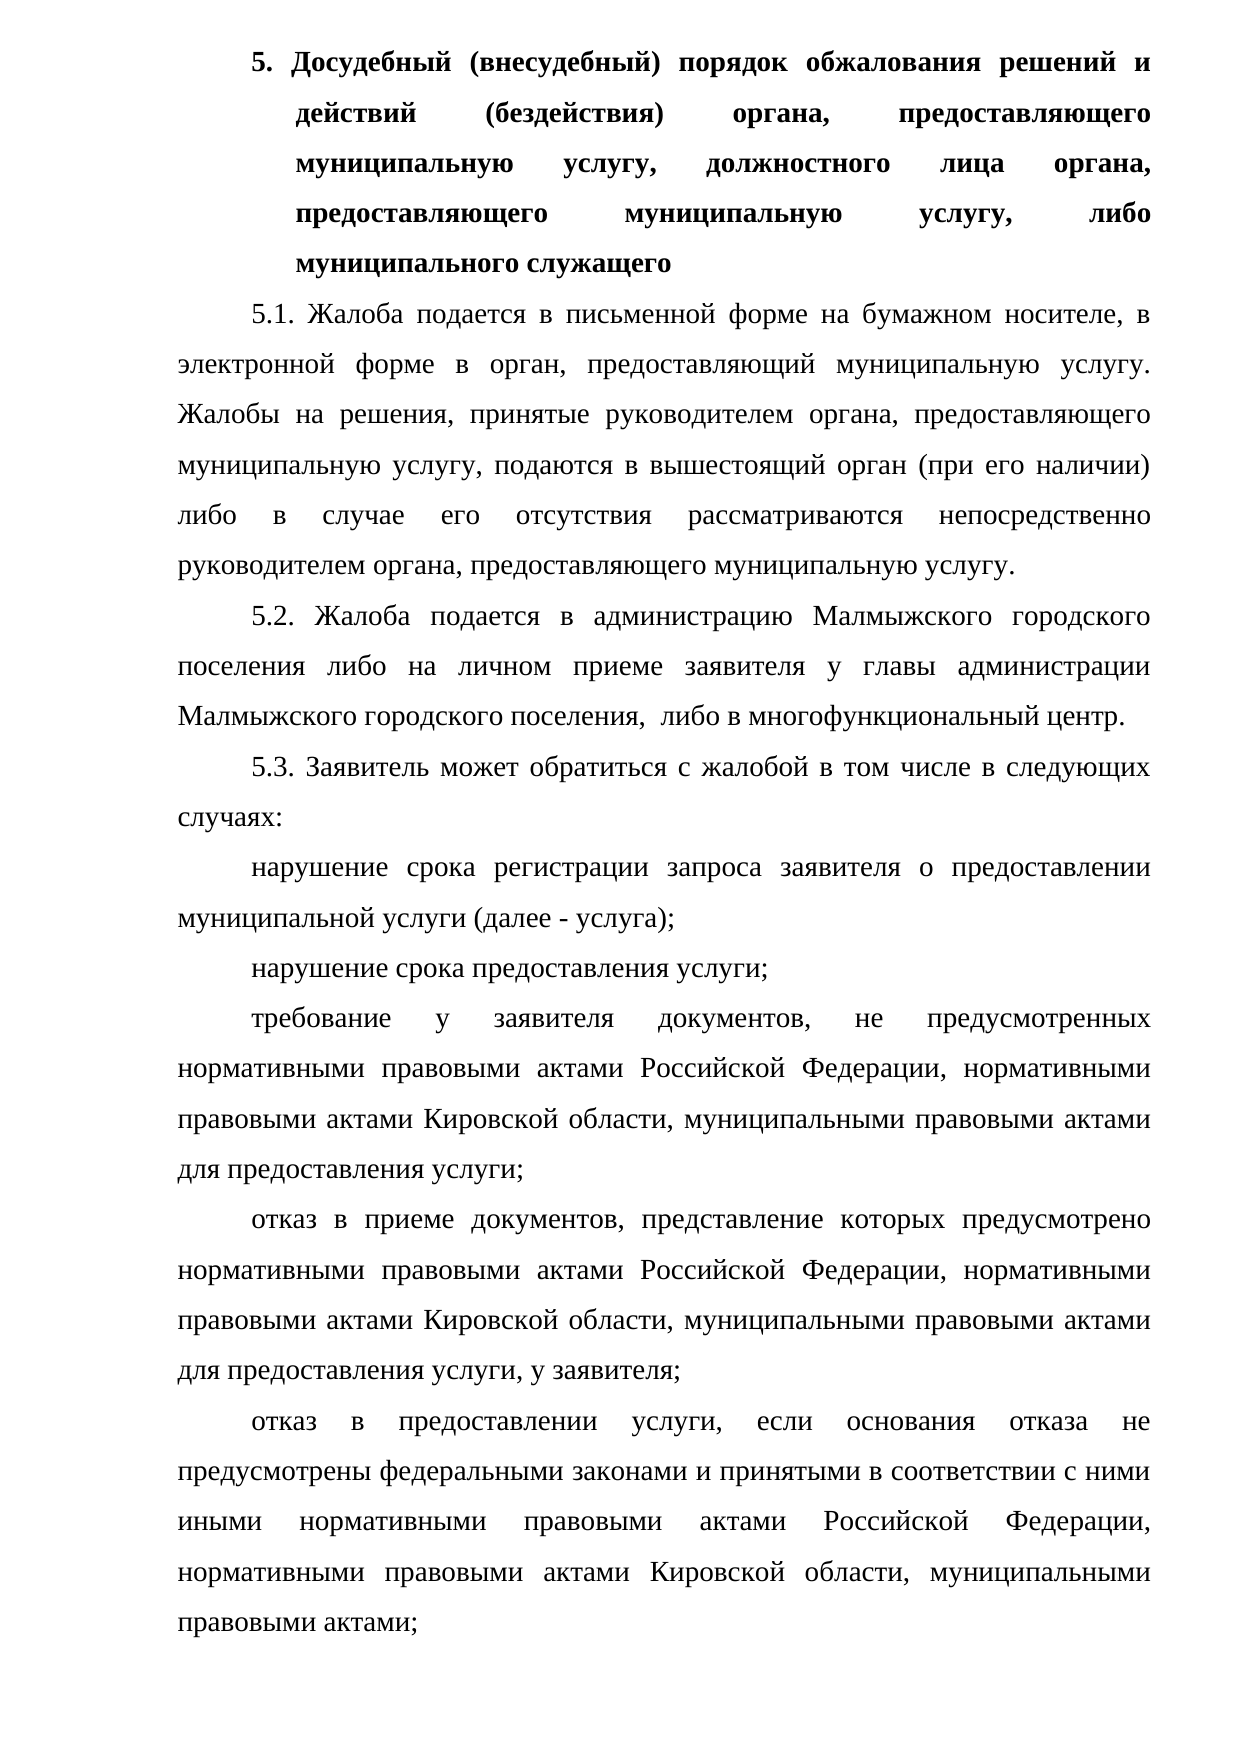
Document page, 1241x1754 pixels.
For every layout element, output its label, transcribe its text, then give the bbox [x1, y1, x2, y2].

text нарушение срока предоставления услуги; [177, 950, 1152, 983]
text отказ в предоставлении услуги, если основания отказа не предусмотрены федеральными законами и принятыми в соответствии с ними иными нормативными правовыми актами Российской Федерации, нормативными правовыми актами Кировской области, муниципальными правовыми актами; [177, 1403, 1152, 1638]
text 5.2. Жалоба подается в администрацию Малмыжского городского поселения либо на личном приеме заявителя у главы администрации Малмыжского городского поселения, либо в многофункциональный центр. [177, 598, 1152, 732]
text 5.1. Жалоба подается в письменной форме на бумажном носителе, в электронной форме в орган, предоставляющий муниципальную услугу. Жалобы на решения, принятые руководителем органа, предоставляющего муниципальную услугу, подаются в вышестоящий орган (при его наличии) либо в случае его отсутствия рассматриваются непосредственно руководителем органа, предоставляющего муниципальную услугу. [177, 296, 1152, 581]
text нарушение срока регистрации запроса заявителя о предоставлении муниципальной услуги (далее - услуга); [177, 849, 1152, 933]
text 5.3. Заявитель может обратиться с жалобой в том числе в следующих случаях: [177, 749, 1152, 833]
text отказ в приеме документов, представление которых предусмотрено нормативными правовыми актами Российской Федерации, нормативными правовыми актами Кировской области, муниципальными правовыми актами для предоставления услуги, у заявителя; [177, 1202, 1152, 1386]
text требование у заявителя документов, не предусмотренных нормативными правовыми актами Российской Федерации, нормативными правовыми актами Кировской области, муниципальными правовыми актами для предоставления услуги; [177, 1000, 1152, 1185]
text 5. Досудебный (внесудебный) порядок обжалования решений и действий (бездействия) органа, предоставляющего муниципальную услугу, должностного лица органа, предоставляющего муниципальную услугу, либо муниципального служащего [251, 44, 1152, 279]
